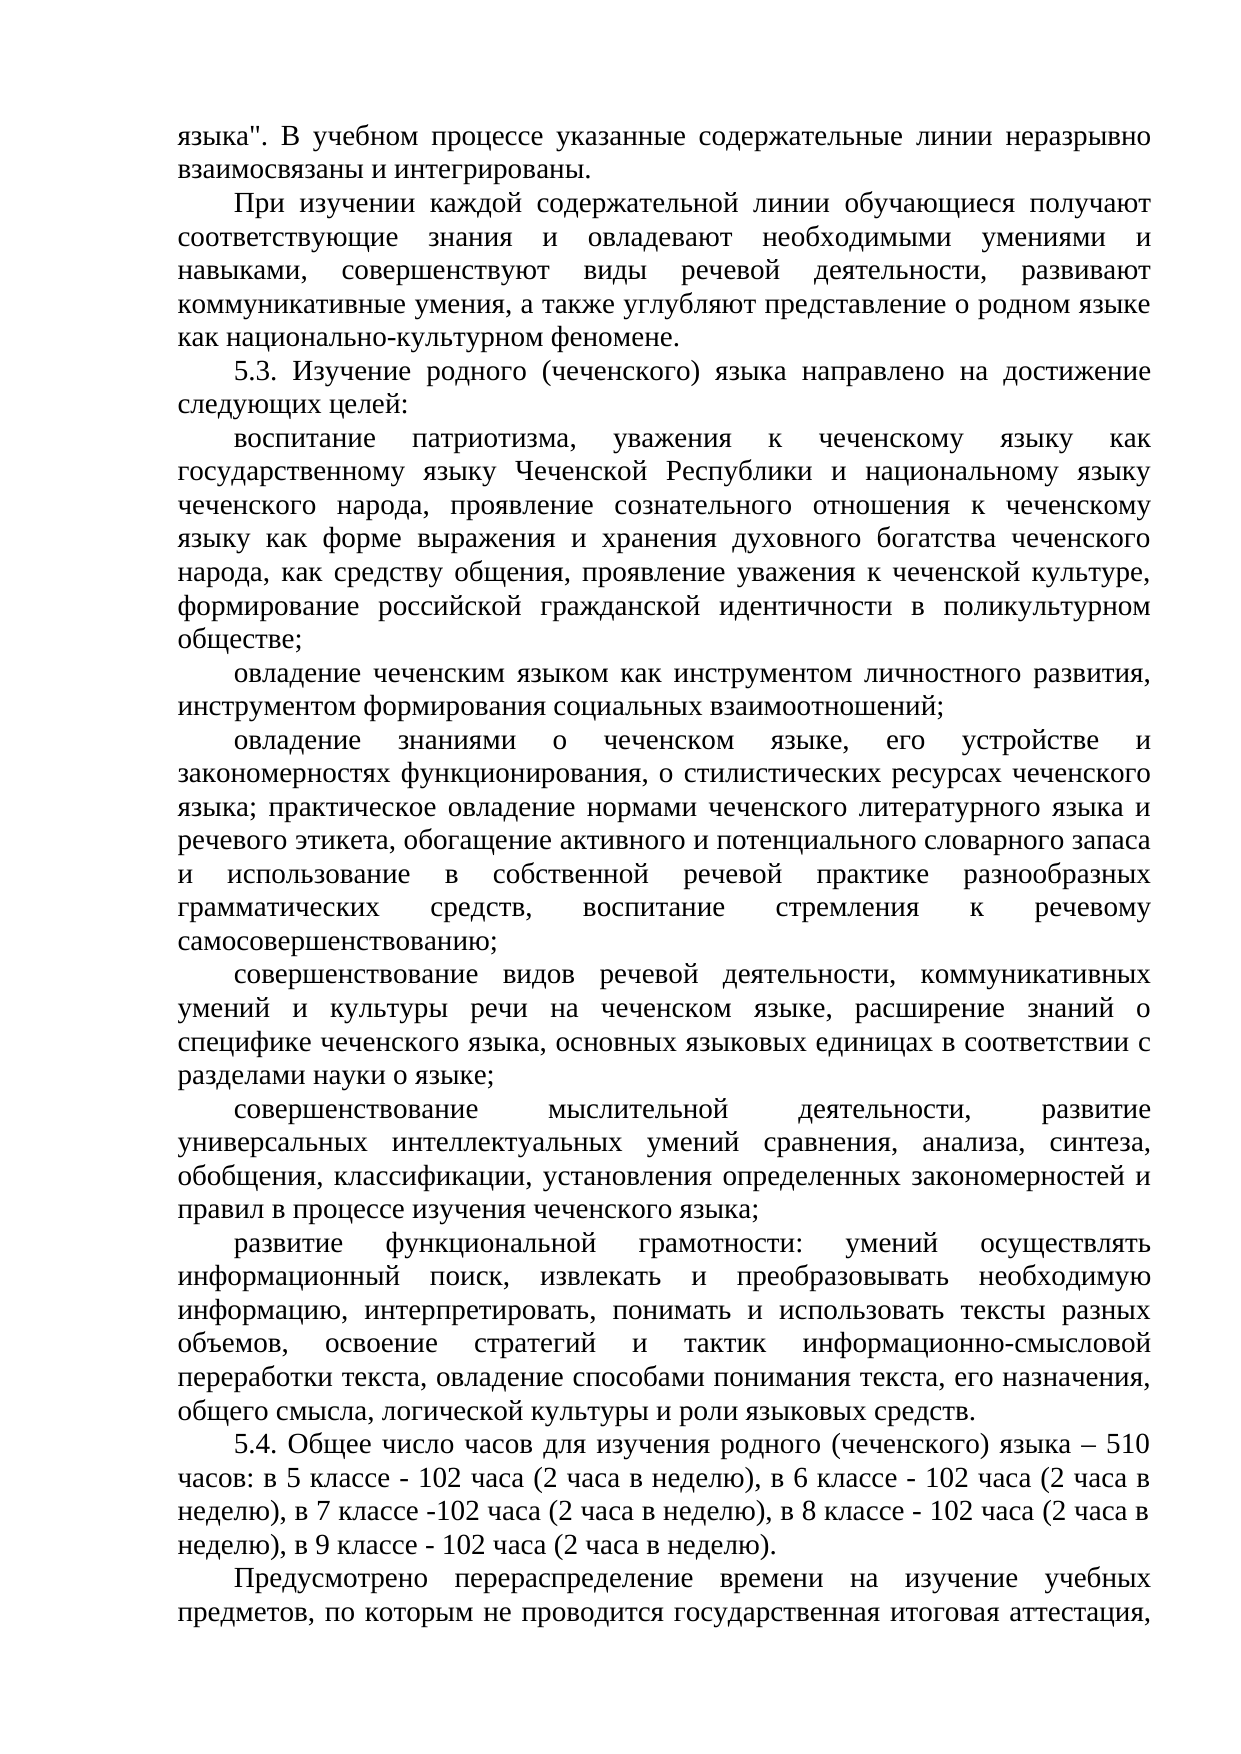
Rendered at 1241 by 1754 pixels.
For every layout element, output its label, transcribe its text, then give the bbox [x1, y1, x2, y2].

text совершенствование мыслительной деятельности, развитие универсальных интеллектуальных умений сравнения, анализа, синтеза, обобщения, классификации, установления определенных закономерностей и правил в процессе изучения чеченского языка; [177, 1091, 1152, 1225]
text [177, 1560, 1152, 1627]
text 5.4. Общее число часов для изучения родного (чеченского) языка – 510 часов: в 5 классе - 102 часа (2 часа в неделю), в 6 классе - 102 часа (2 часа в неделю), в 7 классе -102 часа (2 часа в неделю), в 8 классе - 102 часа (2 часа в неделю), в 9 классе - 102 часа (2 часа в неделю). [177, 1426, 1152, 1560]
text овладение чеченским языком как инструментом личностного развития, инструментом формирования социальных взаимоотношений; [177, 655, 1152, 722]
text развитие функциональной грамотности: умений осуществлять информационный поиск, извлекать и преобразовывать необходимую информацию, интерпретировать, понимать и использовать тексты разных объемов, освоение стратегий и тактик информационно-смысловой переработки текста, овладение способами понимания текста, его назначения, общего смысла, логической культуры и роли языковых средств. [177, 1225, 1152, 1426]
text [177, 118, 1152, 185]
text овладение знаниями о чеченском языке, его устройстве и закономерностях функционирования, о стилистических ресурсах чеченского языка; практическое овладение нормами чеченского литературного языка и речевого этикета, обогащение активного и потенциального словарного запаса и использование в собственной речевой практике разнообразных грамматических средств, воспитание стремления к речевому самосовершенствованию; [177, 722, 1152, 957]
text При изучении каждой содержательной линии обучающиеся получают соответствующие знания и овладевают необходимыми умениями и навыками, совершенствуют виды речевой деятельности, развивают коммуникативные умения, а также углубляют представление о родном языке как национально-культурном феномене. [177, 185, 1152, 353]
text воспитание патриотизма, уважения к чеченскому языку как государственному языку Чеченской Республики и национальному языку чеченского народа, проявление сознательного отношения к чеченскому языку как форме выражения и хранения духовного богатства чеченского народа, как средству общения, проявление уважения к чеченской культуре, формирование российской гражданской идентичности в поликультурном обществе; [177, 420, 1152, 655]
text 5.3. Изучение родного (чеченского) языка направлено на достижение следующих целей: [177, 353, 1152, 420]
text совершенствование видов речевой деятельности, коммуникативных умений и культуры речи на чеченском языке, расширение знаний о специфике чеченского языка, основных языковых единицах в соответствии с разделами науки о языке; [177, 957, 1152, 1091]
